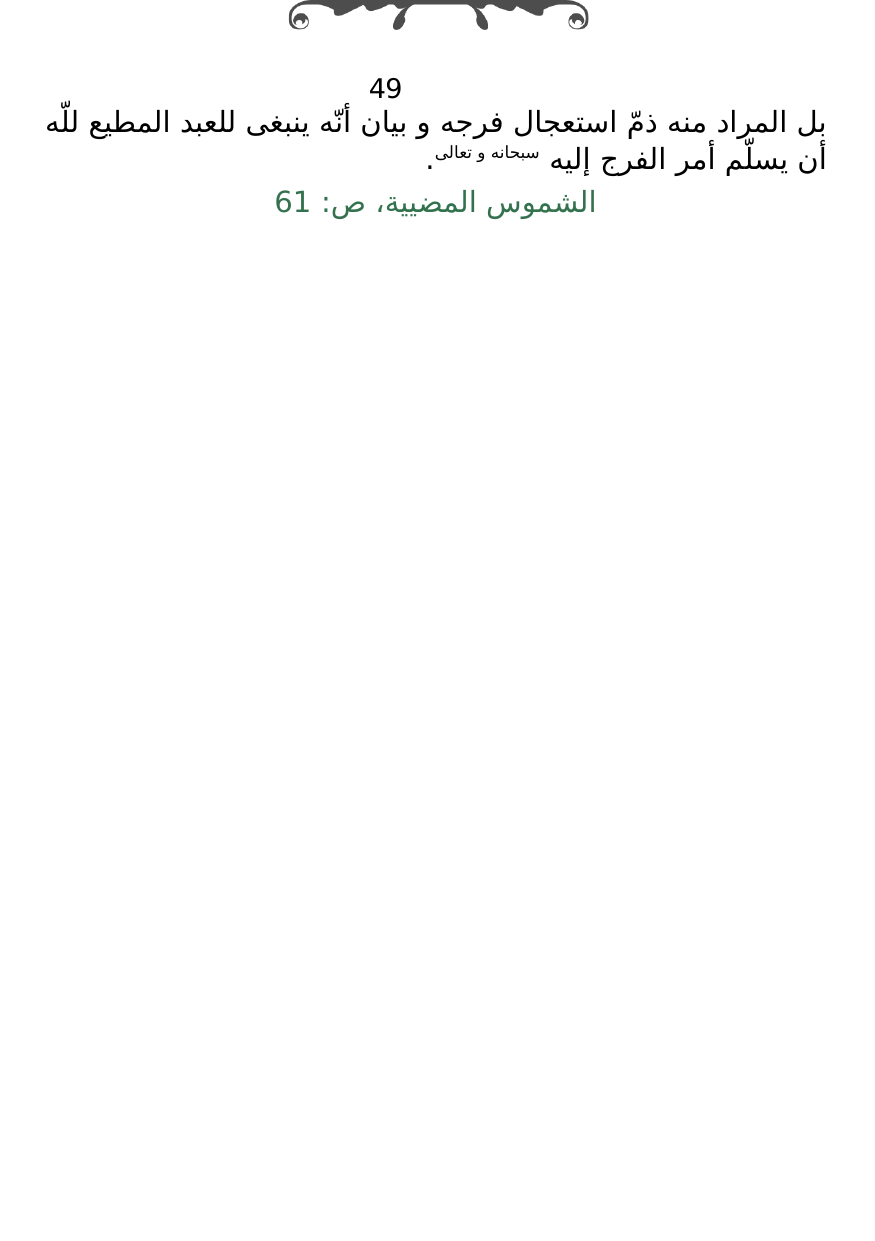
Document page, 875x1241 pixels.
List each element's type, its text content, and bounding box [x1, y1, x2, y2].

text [44, 105, 827, 177]
text الشموس المضيية، ص: 61 [44, 185, 827, 219]
picture [288, 0, 589, 30]
